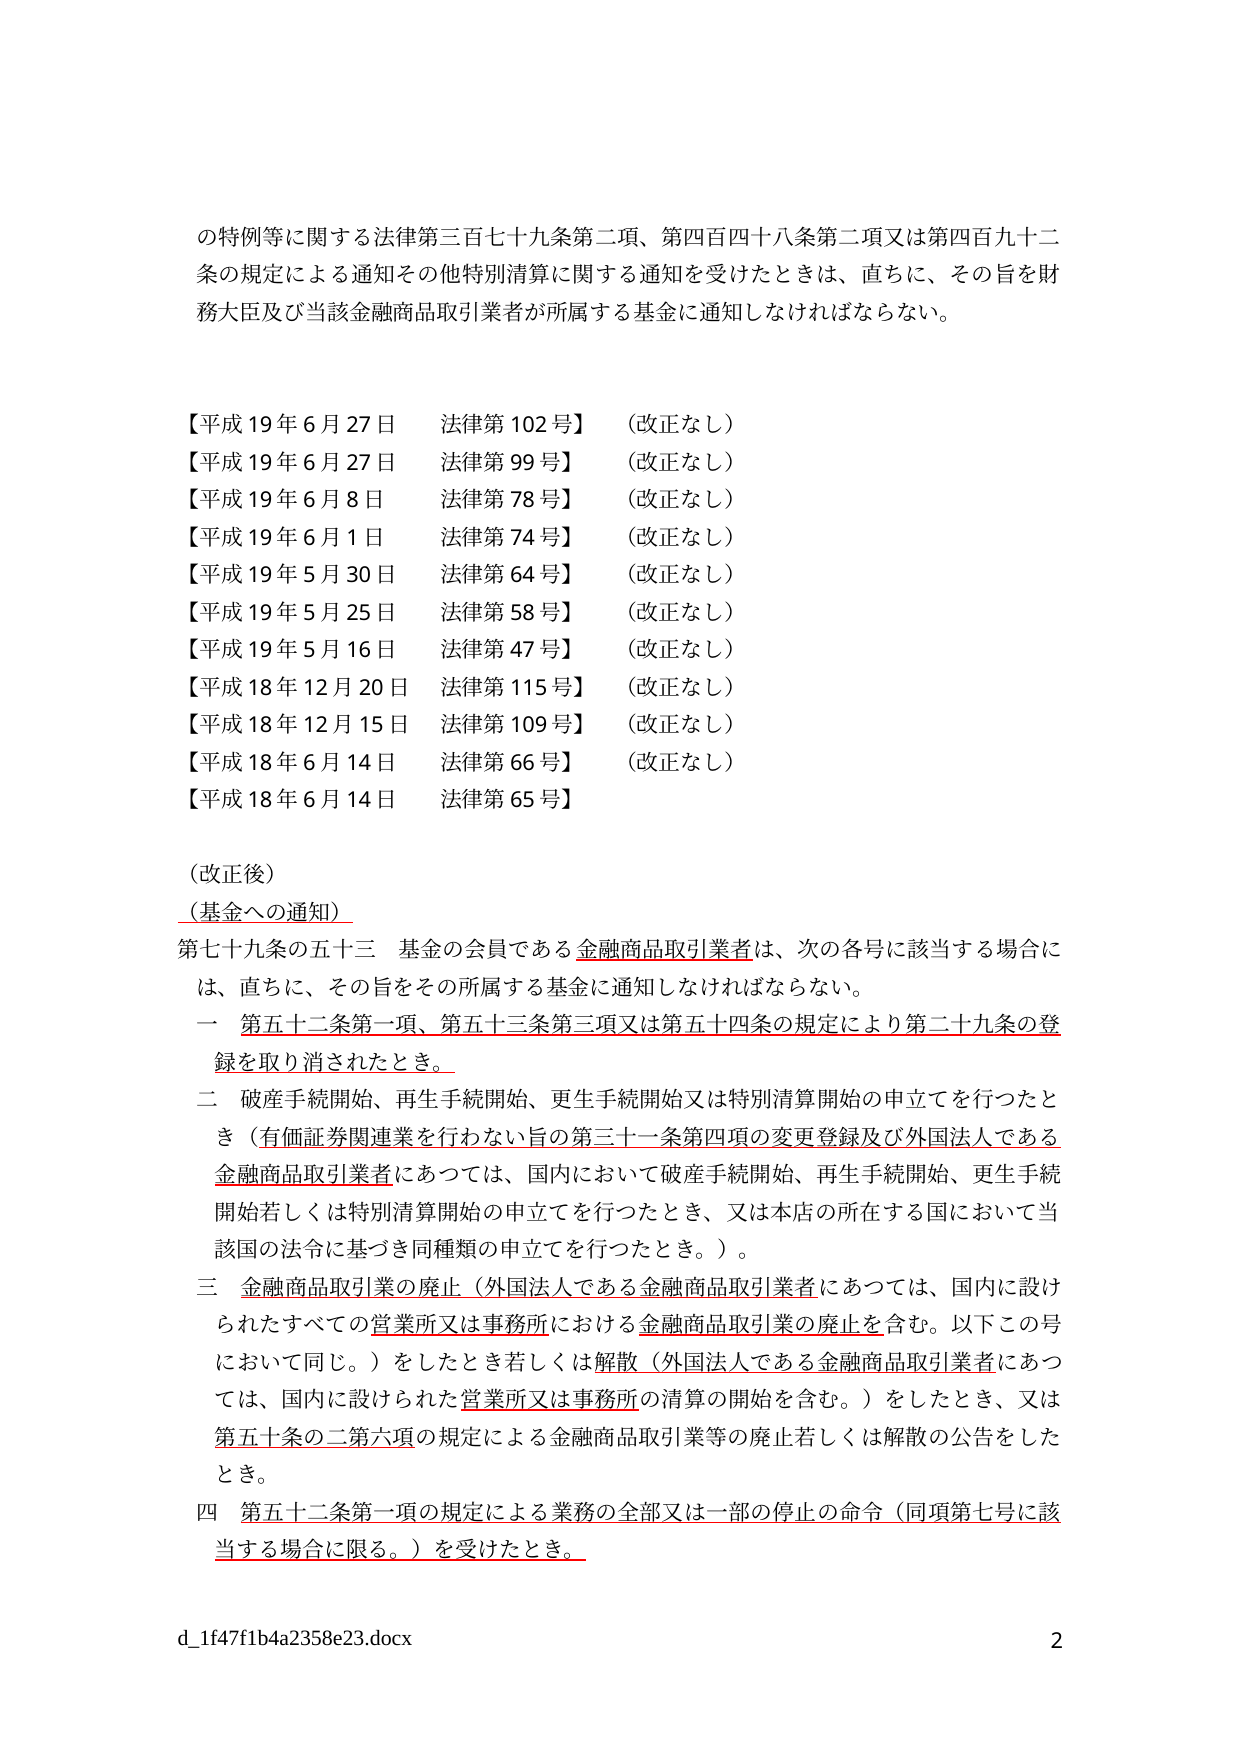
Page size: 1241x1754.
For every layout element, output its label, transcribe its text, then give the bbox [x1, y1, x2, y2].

text 【平成18年12月20日 法律第115号】 （改正なし） [177, 667, 1063, 704]
text 【平成18年6月14日 法律第65号】 [177, 779, 1063, 817]
text 【平成19年5月30日 法律第64号】 （改正なし） [177, 554, 1063, 592]
text 三 金融商品取引業の廃止（外国法人である金融商品取引業者にあつては、国内に設けられたすべての営業所又は事務所における金融商品取引業の廃止を含む。以下この号において同じ。）をしたとき若しくは解散（外国法人である金融商品取引業者にあつては、国内に設けられた営業所又は事務所の清算の開始を含む。）をしたとき、又は第五十条の二第六項の規定による金融商品取引業等の廃止若しくは解散の公告をしたとき。 [196, 1267, 1063, 1492]
text 一 第五十二条第一項、第五十三条第三項又は第五十四条の規定により第二十九条の登録を取り消されたとき。 [196, 1004, 1063, 1079]
text 【平成18年12月15日 法律第109号】 （改正なし） [177, 704, 1063, 742]
text 【平成19年6月27日 法律第99号】 （改正なし） [177, 442, 1063, 479]
text 四 第五十二条第一項の規定による業務の全部又は一部の停止の命令（同項第七号に該当する場合に限る。）を受けたとき。 [196, 1492, 1063, 1567]
text （基金への通知） [177, 892, 1063, 929]
text （改正後） [177, 854, 1063, 892]
text 【平成18年6月14日 法律第66号】 （改正なし） [177, 742, 1063, 779]
text 【平成19年5月25日 法律第58号】 （改正なし） [177, 592, 1063, 629]
text 第七十九条の五十三 基金の会員である金融商品取引業者は、次の各号に該当する場合には、直ちに、その旨をその所属する基金に通知しなければならない。 [177, 929, 1063, 1004]
text 二 破産手続開始、再生手続開始、更生手続開始又は特別清算開始の申立てを行つたとき（有価証券関連業を行わない旨の第三十一条第四項の変更登録及び外国法人である金融商品取引業者にあつては、国内において破産手続開始、再生手続開始、更生手続開始若しくは特別清算開始の申立てを行つたとき、又は本店の所在する国において当該国の法令に基づき同種類の申立てを行つたとき。）。 [196, 1079, 1063, 1267]
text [177, 217, 1063, 329]
text 【平成19年6月8日 法律第78号】 （改正なし） [177, 479, 1063, 517]
text 【平成19年6月27日 法律第102号】 （改正なし） [177, 404, 1063, 442]
text 【平成19年6月1日 法律第74号】 （改正なし） [177, 517, 1063, 554]
text 【平成19年5月16日 法律第47号】 （改正なし） [177, 629, 1063, 667]
